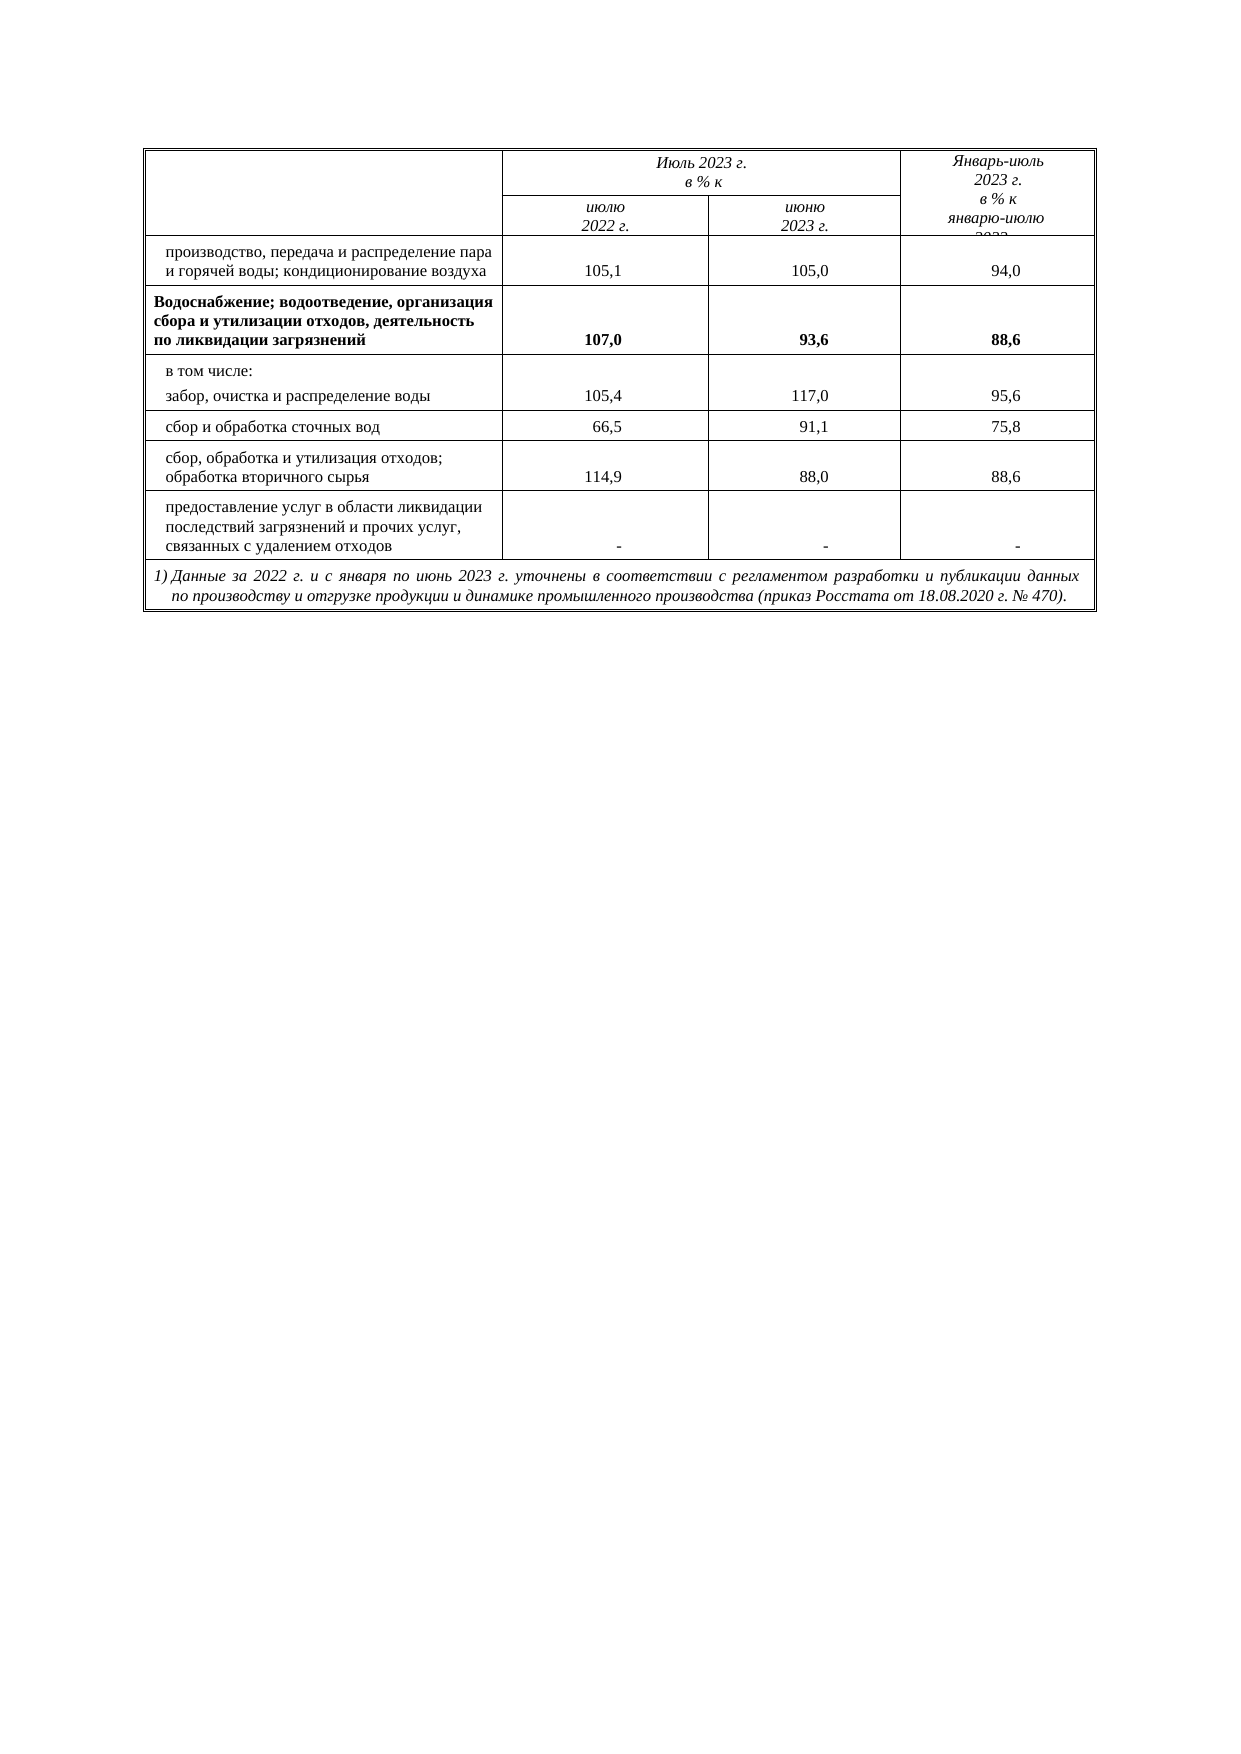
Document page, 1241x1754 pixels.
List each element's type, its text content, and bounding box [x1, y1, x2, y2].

table_cell Водоснабжение; водоотведение, организация сбора и утилизации отходов, деятельность по ликвидации загрязнений [146, 286, 502, 353]
table_header Январь-июль 2023 г. в % к январю-июлю 2022 г. [901, 151, 1094, 235]
table_cell сбор и обработка сточных вод [146, 411, 502, 440]
table_cell 88,0 [709, 441, 900, 490]
table_cell 114,9 [503, 441, 708, 490]
table_cell - [503, 491, 708, 559]
table_cell 105,1 [503, 236, 708, 284]
table_cell предоставление услуг в области ликвидации последствий загрязнений и прочих услуг, связанных с удалением отходов [146, 491, 502, 559]
table_header Июль 2023 г. в % к [503, 151, 900, 195]
table_cell 94,0 [901, 236, 1094, 284]
table_cell 107,0 [503, 286, 708, 353]
table_cell Данные за 2022 г. и с января по июнь 2023 г. уточнены в соответствии с регламентом разработки и публикации данных по производству и отгрузке продукции и динамике промышленного производства (приказ Росстата от 18.08.2020 г. № 470). [146, 560, 1094, 609]
table_cell - [901, 491, 1094, 559]
table_cell 105,0 [709, 236, 900, 284]
table_cell июлю 2022 г. [503, 196, 708, 235]
table_header [146, 151, 502, 235]
table_cell сбор, обработка и утилизация отходов; обработка вторичного сырья [146, 441, 502, 490]
table_cell 105,4 [503, 355, 708, 409]
table_cell 88,6 [901, 286, 1094, 353]
table_cell - [709, 491, 900, 559]
table_cell 93,6 [709, 286, 900, 353]
table_cell 95,6 [901, 355, 1094, 409]
table_cell в том числе: забор, очистка и распределение воды [146, 355, 502, 409]
table_cell 88,6 [901, 441, 1094, 490]
table_cell производство, передача и распределение пара и горячей воды; кондиционирование воздуха [146, 236, 502, 284]
table_cell 75,8 [901, 411, 1094, 440]
table_cell 66,5 [503, 411, 708, 440]
table_cell 91,1 [709, 411, 900, 440]
table_cell июню 2023 г. [709, 196, 900, 235]
table_cell 117,0 [709, 355, 900, 409]
